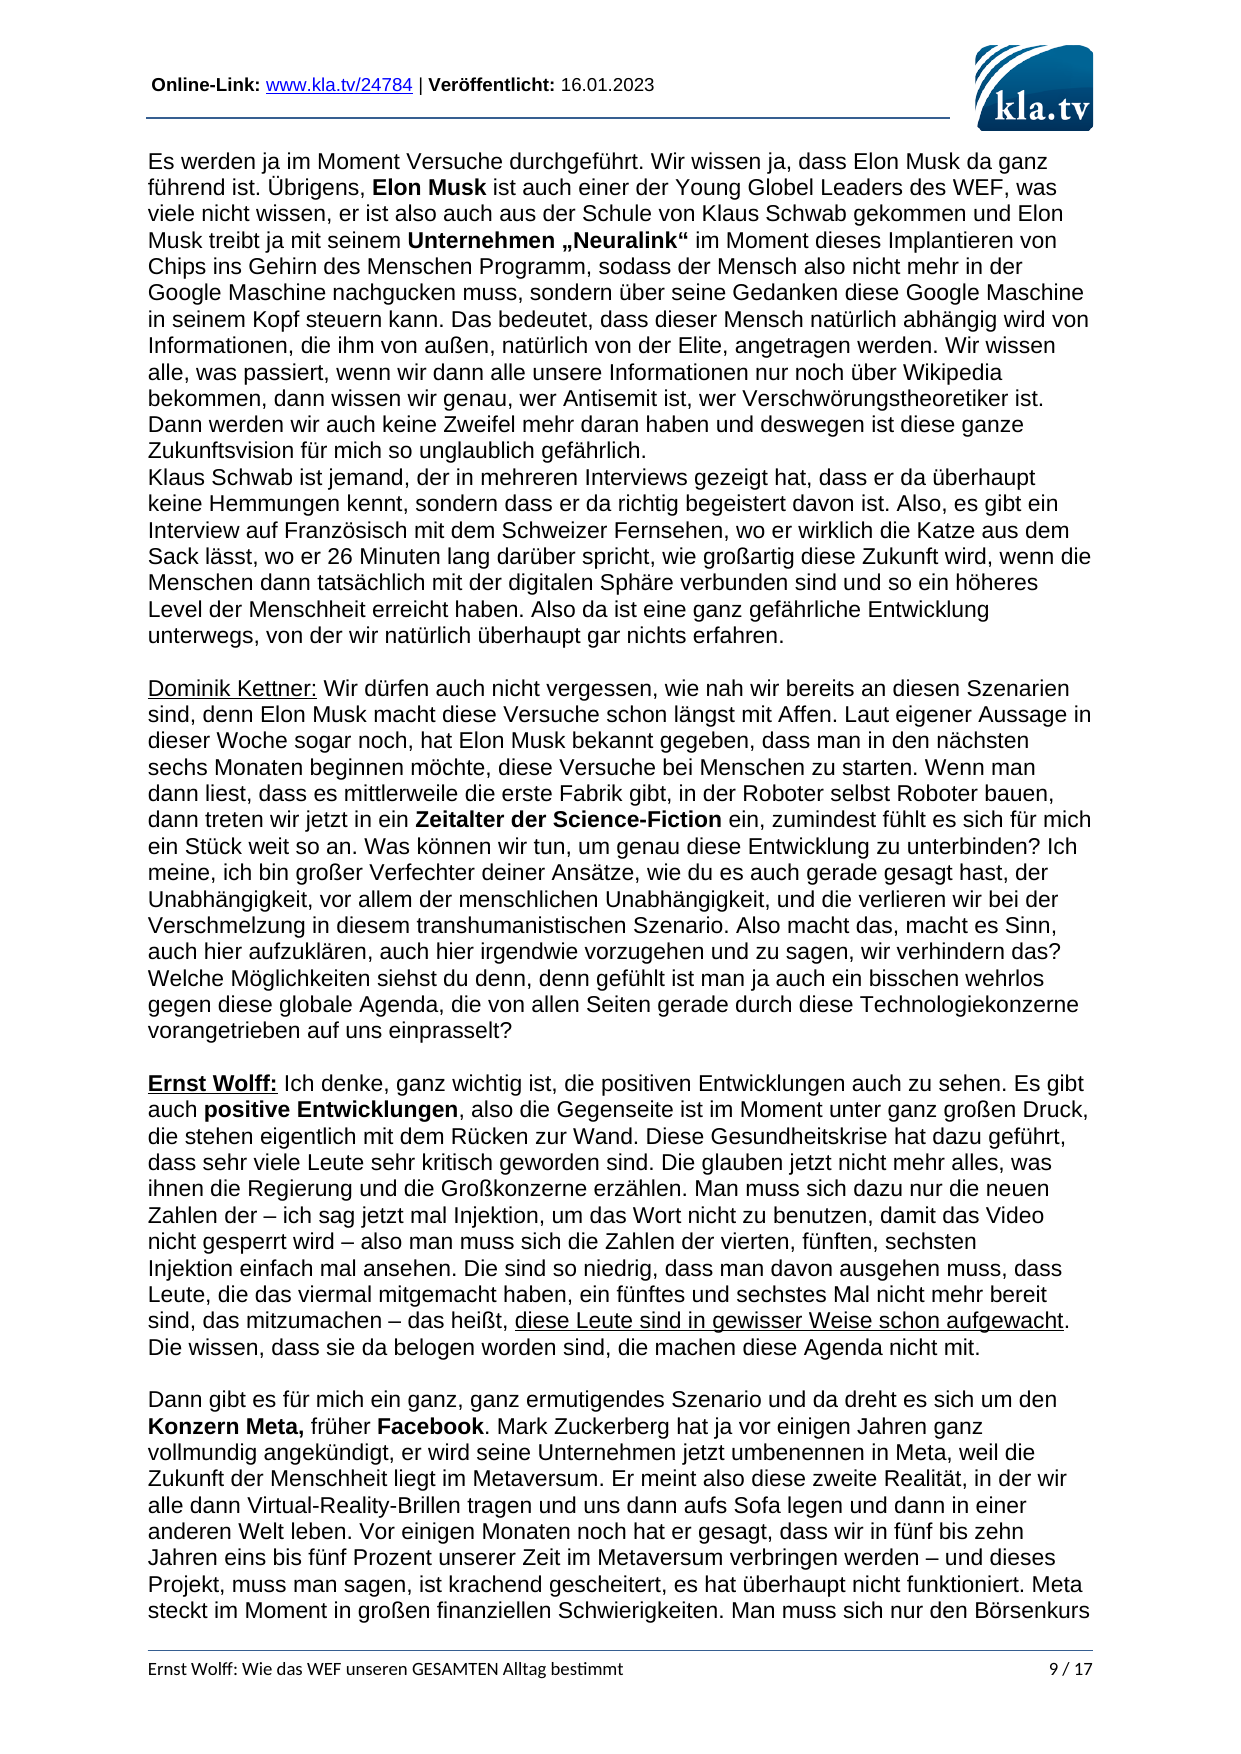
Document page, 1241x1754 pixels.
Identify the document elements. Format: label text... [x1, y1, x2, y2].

text Ernst Wolff: Ich denke, ganz wichtig ist, die positiven Entwicklungen auch zu sehen. Es gibt auch positive Entwicklungen, also die Gegenseite ist im Moment unter ganz großen Druck, die stehen eigentlich mit dem Rücken zur Wand. Diese Gesundheitskrise hat dazu geführt, dass sehr viele Leute sehr kritisch geworden sind. Die glauben jetzt nicht mehr alles, was ihnen die Regierung und die Großkonzerne erzählen. Man muss sich dazu nur die neuen Zahlen der – ich sag jetzt mal Injektion, um das Wort nicht zu benutzen, damit das Video nicht gesperrt wird – also man muss sich die Zahlen der vierten, fünften, sechsten [148, 1070, 1093, 1254]
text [148, 1386, 1093, 1623]
text Es werden ja im Moment Versuche durchgeführt. Wir wissen ja, dass Elon Musk da ganz führend ist. Übrigens, Elon Musk ist auch einer der Young Globel Leaders des WEF, was viele nicht wissen, er ist also auch aus der Schule von Klaus Schwab gekommen und Elon Musk treibt ja mit seinem Unternehmen „Neuralink“ im Moment dieses Implantieren von Chips ins Gehirn des Menschen Programm, sodass der Mensch also nicht mehr in der Google Maschine nachgucken muss, sondern über seine Gedanken diese Google Maschine in seinem Kopf steuern kann. Das bedeutet, dass dieser Mensch natürlich abhängig wird von Informationen, die ihm von außen, natürlich von der Elite, angetragen werden. Wir wissen alle, was passiert, wenn wir dann alle unsere Informationen nur noch über Wikipedia bekommen, dann wissen wir genau, wer Antisemit ist, wer Verschwörungstheoretiker ist. [148, 148, 1093, 411]
text Injektion einfach mal ansehen. Die sind so niedrig, dass man davon ausgehen muss, dass Leute, die das viermal mitgemacht haben, ein fünftes und sechstes Mal nicht mehr bereit sind, das mitzumachen – das heißt, diese Leute sind in gewisser Weise schon aufgewacht. Die wissen, dass sie da belogen worden sind, die machen diese Agenda nicht mit. [148, 1254, 1093, 1360]
text Dann werden wir auch keine Zweifel mehr daran haben und deswegen ist diese ganze Zukunftsvision für mich so unglaublich gefährlich. [148, 411, 1093, 464]
text Klaus Schwab ist jemand, der in mehreren Interviews gezeigt hat, dass er da überhaupt keine Hemmungen kennt, sondern dass er da richtig begeistert davon ist. Also, es gibt ein Interview auf Französisch mit dem Schweizer Fernsehen, wo er wirklich die Katze aus dem Sack lässt, wo er 26 Minuten lang darüber spricht, wie großartig diese Zukunft wird, wenn die Menschen dann tatsächlich mit der digitalen Sphäre verbunden sind und so ein höheres Level der Menschheit erreicht haben. Also da ist eine ganz gefährliche Entwicklung unterwegs, von der wir natürlich überhaupt gar nichts erfahren. [148, 464, 1093, 648]
text Dominik Kettner: Wir dürfen auch nicht vergessen, wie nah wir bereits an diesen Szenarien sind, denn Elon Musk macht diese Versuche schon längst mit Affen. Laut eigener Aussage in dieser Woche sogar noch, hat Elon Musk bekannt gegeben, dass man in den nächsten sechs Monaten beginnen möchte, diese Versuche bei Menschen zu starten. Wenn man dann liest, dass es mittlerweile die erste Fabrik gibt, in der Roboter selbst Roboter bauen, dann treten wir jetzt in ein Zeitalter der Science-Fiction ein, zumindest fühlt es sich für mich ein Stück weit so an. Was können wir tun, um genau diese Entwicklung zu unterbinden? Ich meine, ich bin großer Verfechter deiner Ansätze, wie du es auch gerade gesagt hast, der Unabhängigkeit, vor allem der menschlichen Unabhängigkeit, und die verlieren wir bei der Verschmelzung in diesem transhumanistischen Szenario. Also macht das, macht es Sinn, auch hier aufzuklären, auch hier irgendwie vorzugehen und zu sagen, wir verhindern das? Welche Möglichkeiten siehst du denn, denn gefühlt ist man ja auch ein bisschen wehrlos gegen diese globale Agenda, die von allen Seiten gerade durch diese Technologiekonzerne vorangetrieben auf uns einprasselt? [148, 675, 1093, 1044]
